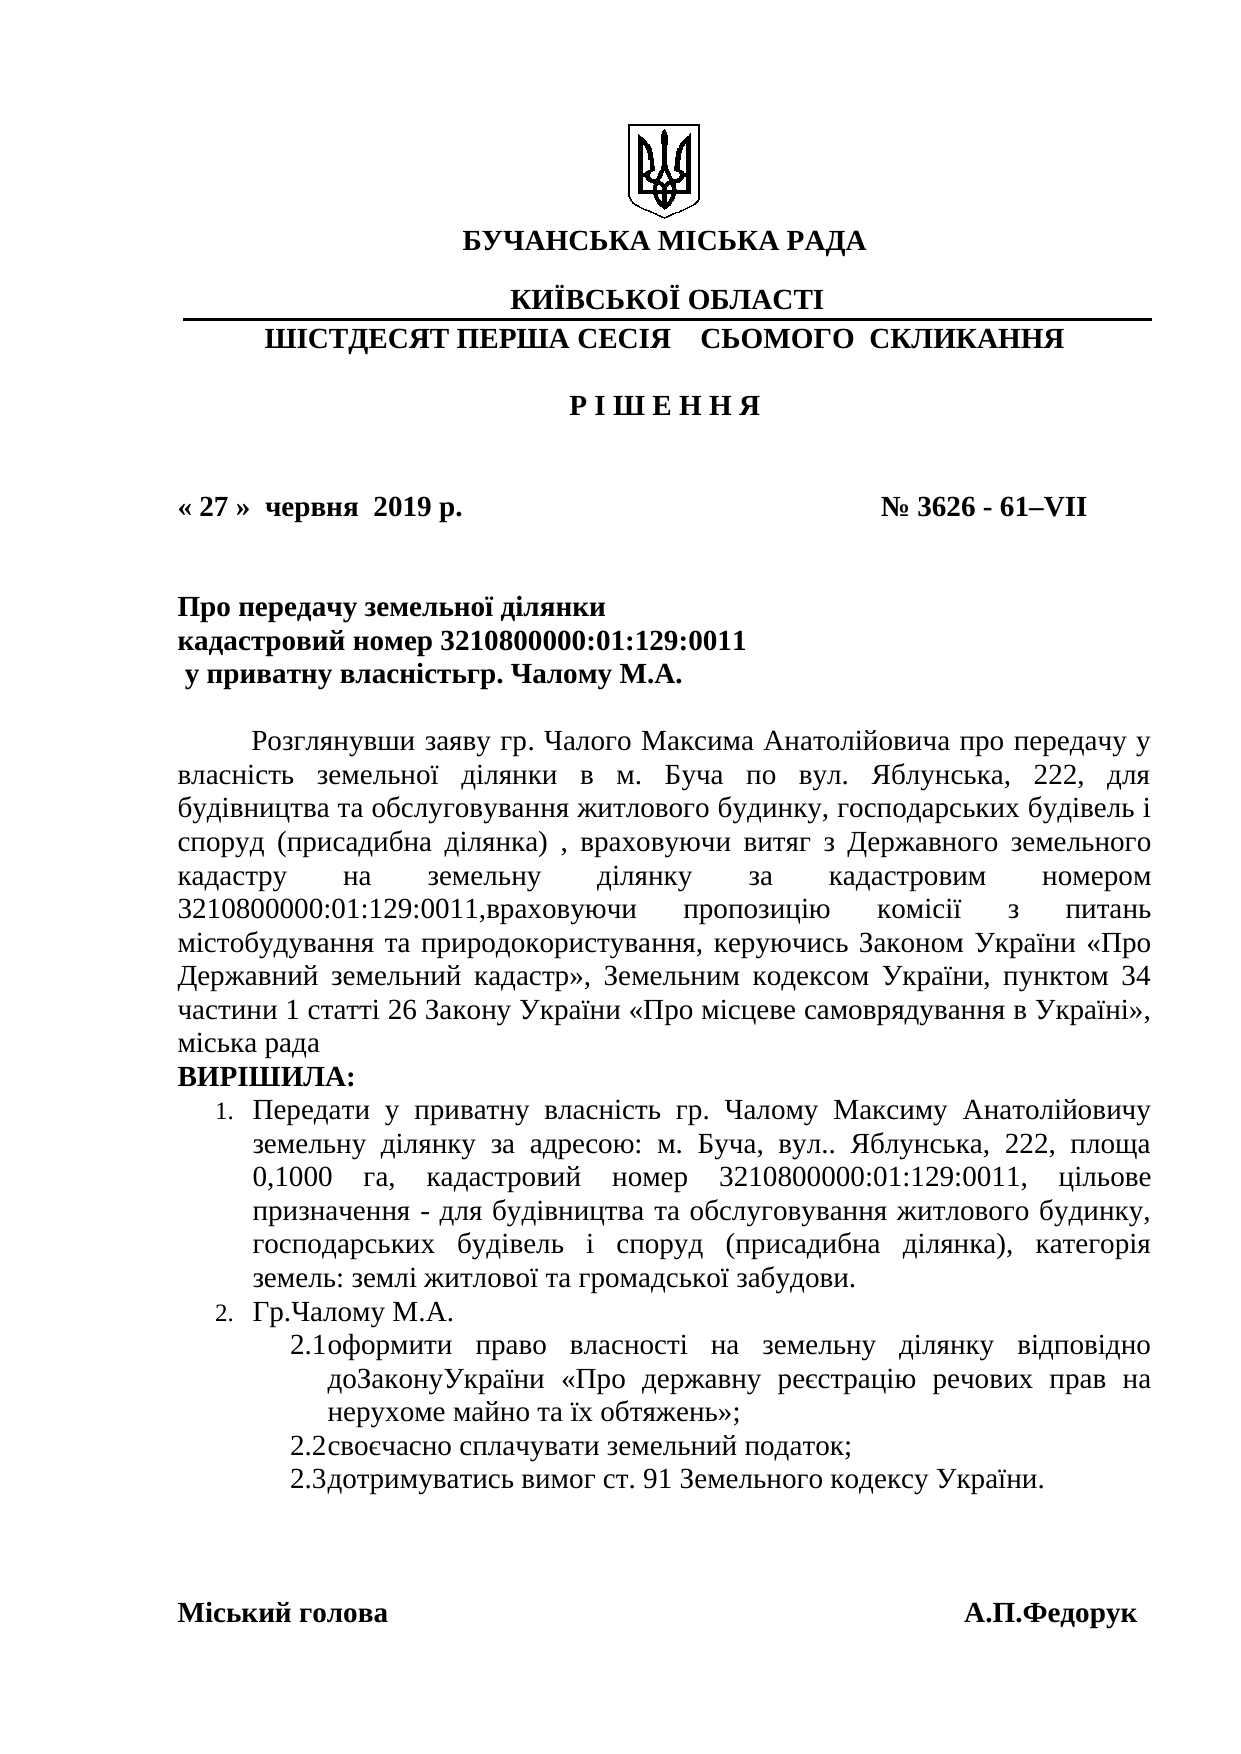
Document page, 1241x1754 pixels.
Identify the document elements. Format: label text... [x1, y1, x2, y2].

list своєчасно сплачувати земельний податок; [290, 1428, 1152, 1461]
text Р І Ш Е Н Н Я [177, 388, 1152, 422]
text кадастровий номер 3210800000:01:129:0011 [177, 623, 1152, 656]
text Міський голова А.П.Федорук [177, 1596, 1152, 1629]
text « 27 » червня 2019 р. № 3626 - 61–VІІ [177, 489, 1152, 522]
text Про передачу земельної ділянки [177, 589, 1152, 623]
text у приватну власністьгр. Чалому М.А. [177, 656, 1152, 690]
text БУЧАНСЬКА МІСЬКА РАДА [177, 223, 1152, 256]
text ВИРІШИЛА: [177, 1059, 1152, 1092]
text КИЇВСЬКОЇ ОБЛАСТІ [183, 282, 1152, 318]
text Розглянувши заяву гр. Чалого Максима Анатолійовича про передачу у власність земельної ділянки в м. Буча по вул. Яблунська, 222, для будівництва та обслуговування житлового будинку, господарських будівель і споруд (присадибна ділянка) , враховуючи витяг з Державного земельного кадастру на земельну ділянку за кадастровим номером 3210800000:01:129:0011,враховуючи пропозицію комісії з питань містобудування та природокористування, керуючись Законом України «Про Державний земельний кадастр», Земельним кодексом України, пунктом 34 частини 1 статті 26 Закону України «Про місцеве самоврядування в Україні», міська рада [177, 723, 1152, 1059]
list Гр.Чалому М.А. [215, 1294, 1152, 1327]
list Передати у приватну власність гр. Чалому Максиму Анатолійовичу земельну ділянку за адресою: м. Буча, вул.. Яблунська, 222, площа 0,1000 га, кадастровий номер 3210800000:01:129:0011, цільове призначення - для будівництва та обслуговування житлового будинку, господарських будівель і споруд (присадибна ділянка), категорія земель: землі житлової та громадської забудови. [215, 1092, 1152, 1294]
list оформити право власності на земельну ділянку відповідно доЗаконуУкраїни «Про державну реєстрацію речових прав на нерухоме майно та їх обтяжень»; [290, 1327, 1152, 1428]
list дотримуватись вимог ст. 91 Земельного кодексу України. [290, 1461, 1152, 1495]
text ШІСТДЕСЯТ ПЕРША СЕСІЯ СЬОМОГО СКЛИКАННЯ [177, 321, 1152, 354]
